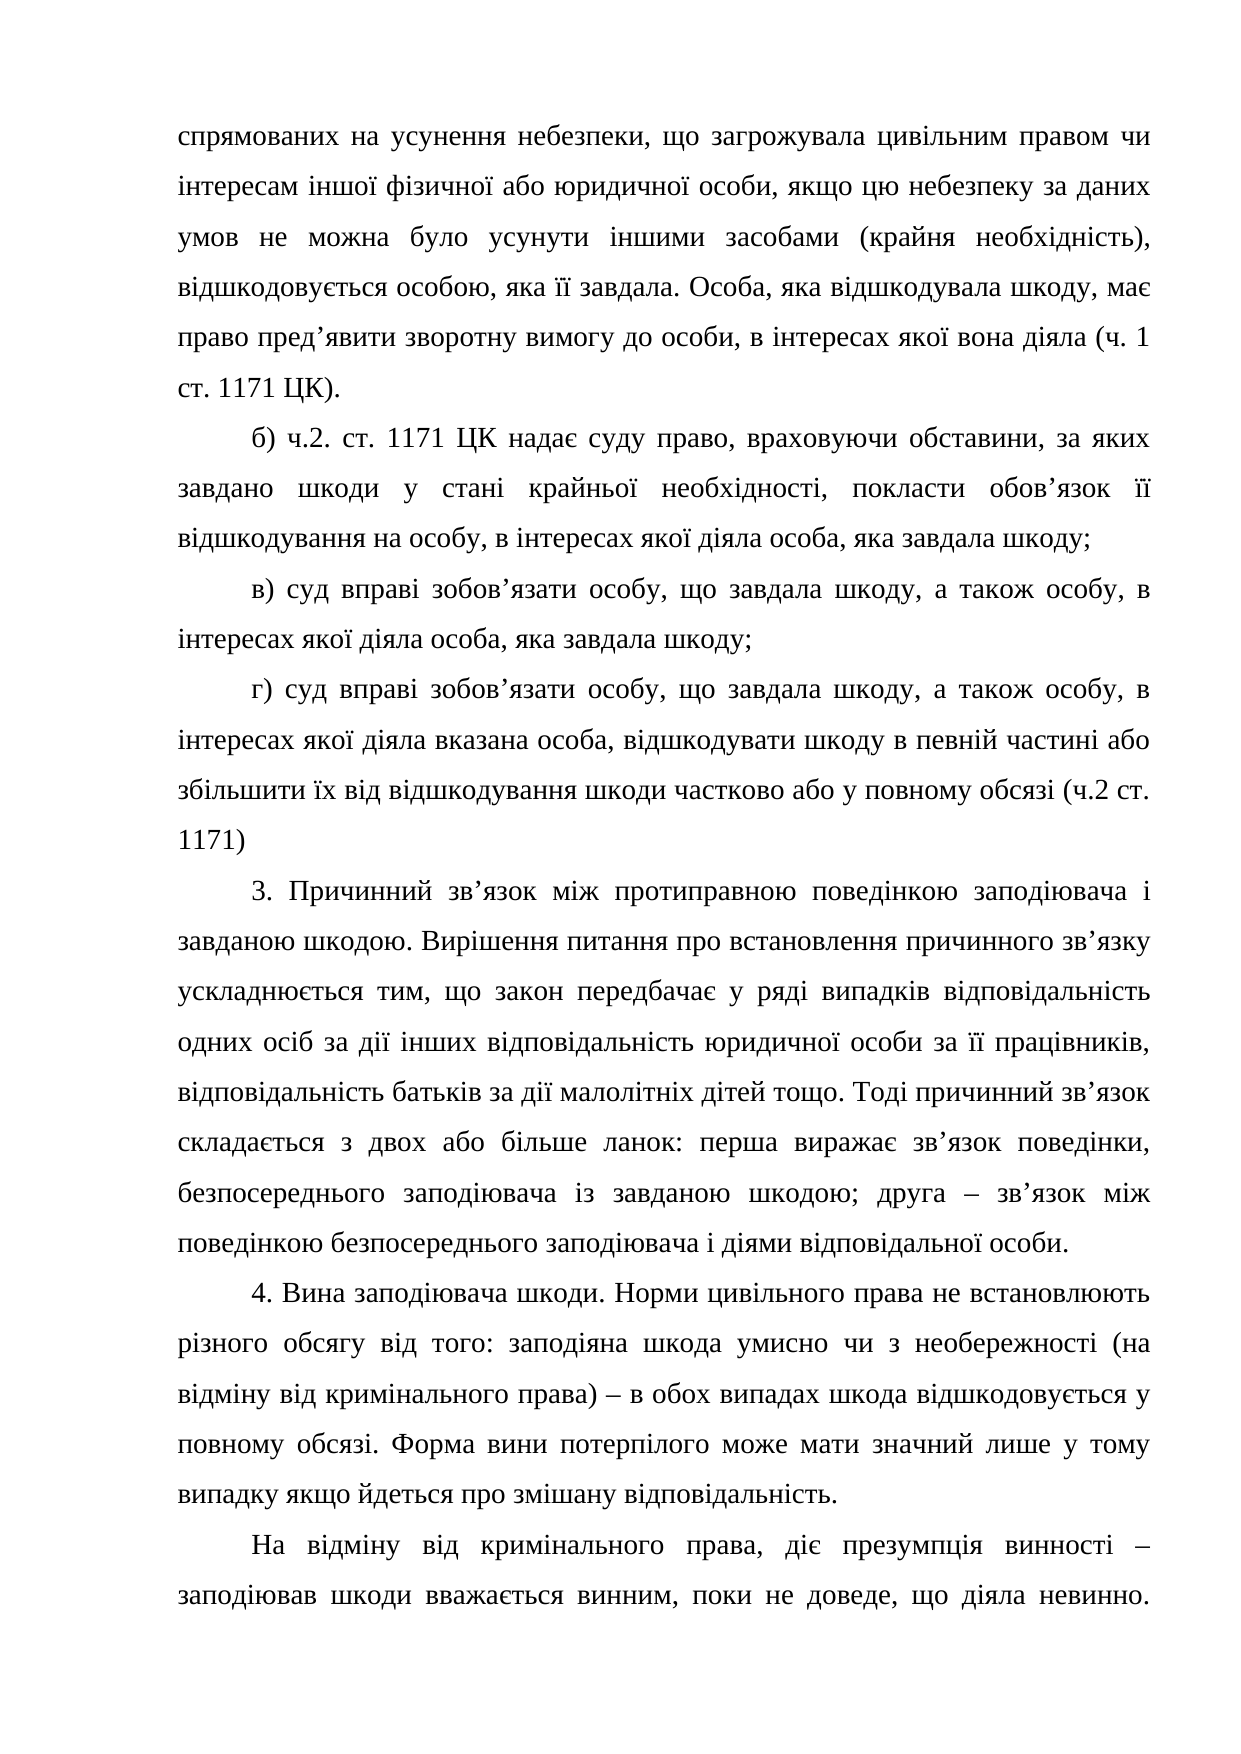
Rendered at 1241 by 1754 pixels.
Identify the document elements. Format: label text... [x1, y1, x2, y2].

text 4. Вина заподіювача шкоди. Норми цивільного права не встановлюють різного обсягу від того: заподіяна шкода умисно чи з необережності (на відміну від кримінального права) – в обох випадах шкода відшкодовується у повному обсязі. Форма вини потерпілого може мати значний лише у тому випадку якщо йдеться про змішану відповідальність. [177, 1275, 1152, 1510]
text в) суд вправі зобов’язати особу, що завдала шкоду, а також особу, в інтересах якої діяла особа, яка завдала шкоду; [177, 571, 1152, 655]
text б) ч.2. ст. 1171 ЦК надає суду право, враховуючи обставини, за яких завдано шкоди у стані крайньої необхідності, покласти обов’язок її відшкодування на особу, в інтересах якої діяла особа, яка завдала шкоду; [177, 420, 1152, 554]
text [177, 1527, 1152, 1611]
text 3. Причинний зв’язок між протиправною поведінкою заподіювача і завданою шкодою. Вирішення питання про встановлення причинного зв’язку ускладнюється тим, що закон передбачає у ряді випадків відповідальність одних осіб за дії інших відповідальність юридичної особи за її працівників, відповідальність батьків за дії малолітніх дітей тощо. Тоді причинний зв’язок складається з двох або більше ланок: перша виражає зв’язок поведінки, безпосереднього заподіювача із завданою шкодою; друга – зв’язок між поведінкою безпосереднього заподіювача і діями відповідальної особи. [177, 873, 1152, 1258]
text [177, 118, 1152, 403]
text г) суд вправі зобов’язати особу, що завдала шкоду, а також особу, в інтересах якої діяла вказана особа, відшкодувати шкоду в певній частині або збільшити їх від відшкодування шкоди частково або у повному обсязі (ч.2 ст. 1171) [177, 672, 1152, 856]
